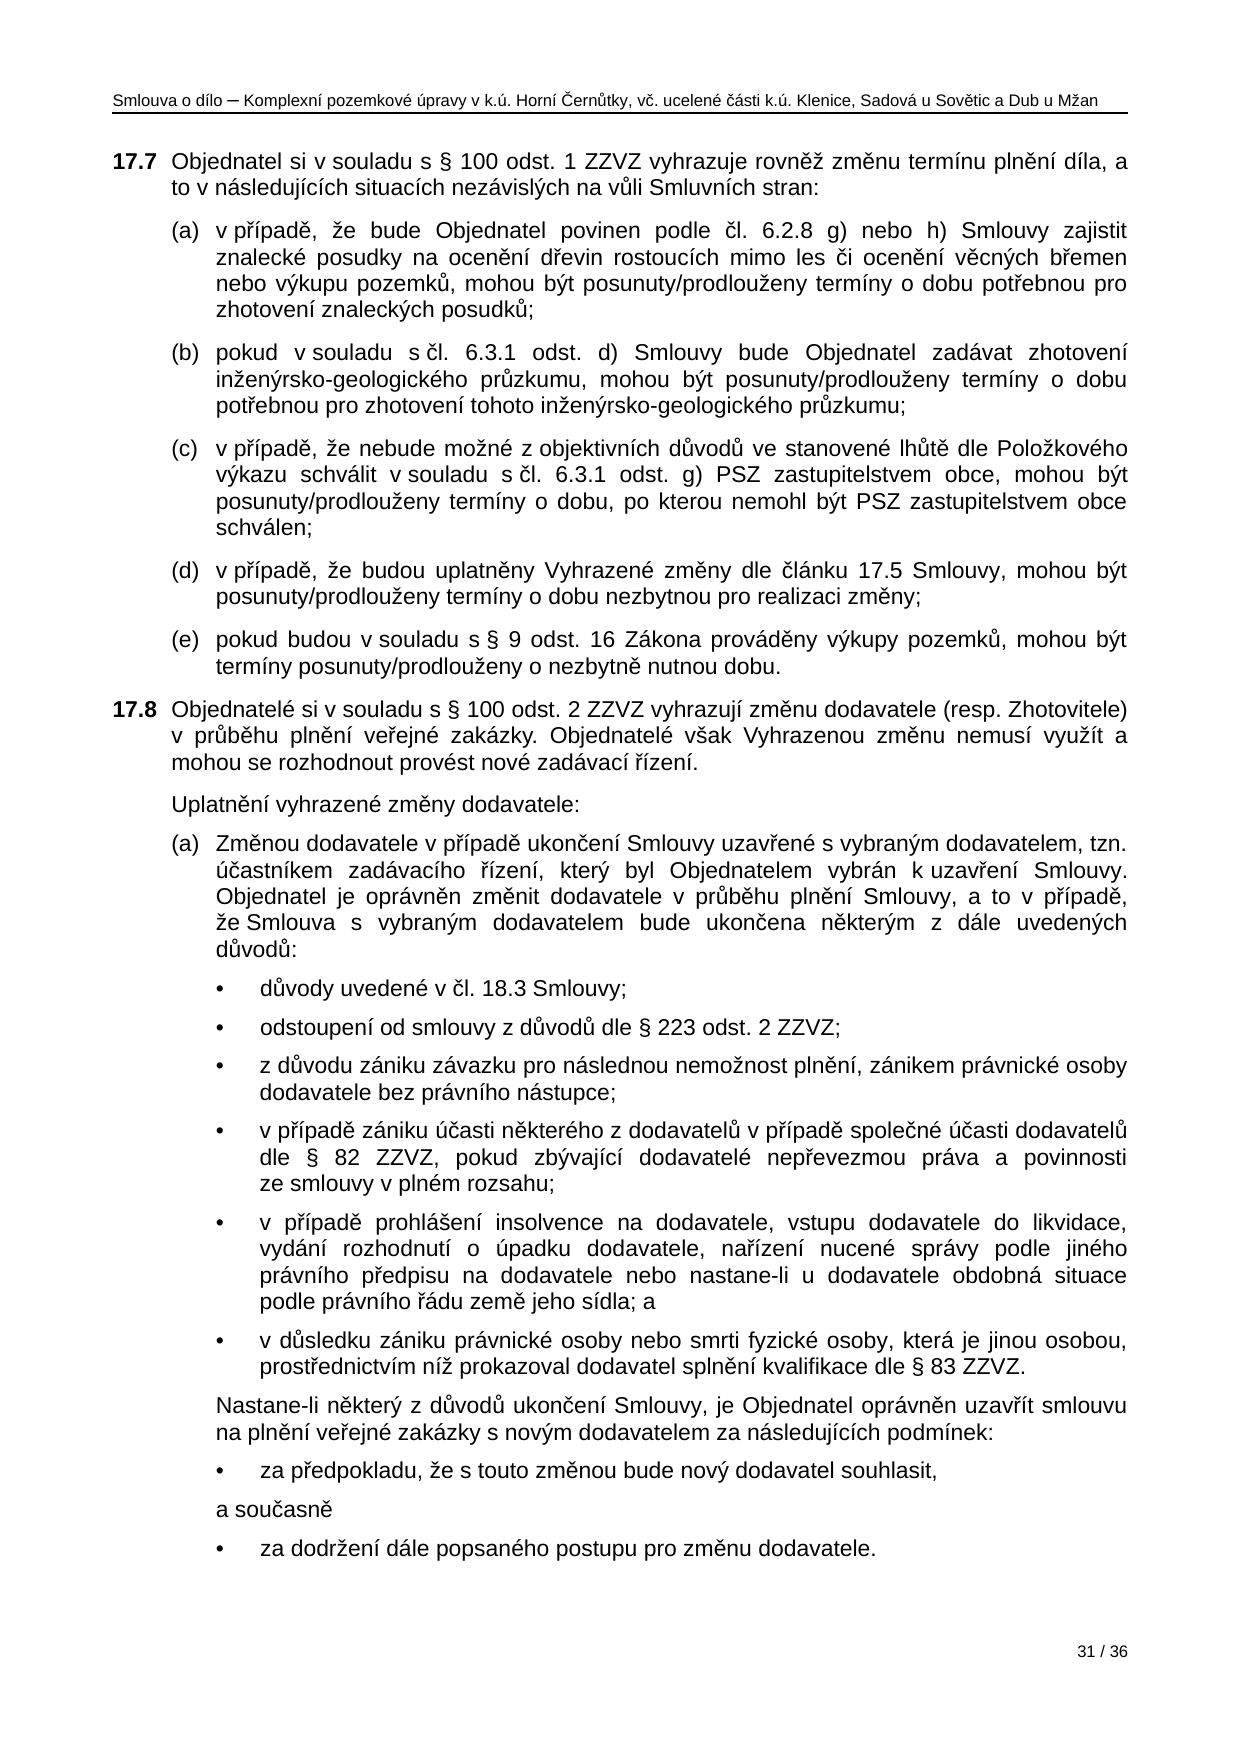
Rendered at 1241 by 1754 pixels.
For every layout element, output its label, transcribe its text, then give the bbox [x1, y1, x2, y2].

list Změnou dodavatele v případě ukončení Smlouvy uzavřené s vybraným dodavatelem, tzn. účastníkem zadávacího řízení, který byl Objednatelem vybrán k uzavření Smlouvy. Objednatel je oprávněn změnit dodavatele v průběhu plnění Smlouvy, a to v případě, že Smlouva s vybraným dodavatelem bude ukončena některým z dále uvedených důvodů: [171, 830, 1128, 962]
text • za dodržení dále popsaného postupu pro změnu dodavatele. [216, 1535, 1128, 1561]
list Uplatnění vyhrazené změny dodavatele: [112, 791, 1128, 818]
text • v důsledku zániku právnické osoby nebo smrti fyzické osoby, která je jinou osobou, prostřednictvím níž prokazoval dodavatel splnění kvalifikace dle § 83 ZZVZ. [216, 1327, 1128, 1380]
list pokud budou v souladu s § 9 odst. 16 Zákona prováděny výkupy pozemků, mohou být termíny posunuty/prodlouženy o nezbytně nutnou dobu. [171, 626, 1128, 679]
text • odstoupení od smlouvy z důvodů dle § 223 odst. 2 ZZVZ; [216, 1013, 1128, 1040]
text • z důvodu zániku závazku pro následnou nemožnost plnění, zánikem právnické osoby dodavatele bez právního nástupce; [216, 1052, 1128, 1105]
list v případě, že nebude možné z objektivních důvodů ve stanovené lhůtě dle Položkového výkazu schválit v souladu s čl. 6.3.1 odst. g) PSZ zastupitelstvem obce, mohou být posunuty/prodlouženy termíny o dobu, po kterou nemohl být PSZ zastupitelstvem obce schválen; [171, 435, 1128, 540]
text Objednatel si v souladu s § 100 odst. 1 ZZVZ vyhrazuje rovněž změnu termínu plnění díla, a to v následujících situacích nezávislých na vůli Smluvních stran: [112, 148, 1128, 200]
list v případě, že bude Objednatel povinen podle čl. 6.2.8 g) nebo h) Smlouvy zajistit znalecké posudky na ocenění dřevin rostoucích mimo les či ocenění věcných břemen nebo výkupu pozemků, mohou být posunuty/prodlouženy termíny o dobu potřebnou pro zhotovení znaleckých posudků; [171, 217, 1128, 322]
text • v případě prohlášení insolvence na dodavatele, vstupu dodavatele do likvidace, vydání rozhodnutí o úpadku dodavatele, nařízení nucené správy podle jiného právního předpisu na dodavatele nebo nastane-li u dodavatele obdobná situace podle právního řádu země jeho sídla; a [216, 1209, 1128, 1314]
text • důvody uvedené v čl. 18.3 Smlouvy; [216, 974, 1128, 1001]
list v případě, že budou uplatněny Vyhrazené změny dle článku 17.5 Smlouvy, mohou být posunuty/prodlouženy termíny o dobu nezbytnou pro realizaci změny; [171, 557, 1128, 610]
text • v případě zániku účasti některého z dodavatelů v případě společné účasti dodavatelů dle § 82 ZZVZ, pokud zbývající dodavatelé nepřevezmou práva a povinnosti ze smlouvy v plném rozsahu; [216, 1117, 1128, 1197]
text Nastane-li některý z důvodů ukončení Smlouvy, je Objednatel oprávněn uzavřít smlouvu na plnění veřejné zakázky s novým dodavatelem za následujících podmínek: [216, 1392, 1128, 1445]
text a současně [186, 1496, 1128, 1523]
text Objednatelé si v souladu s § 100 odst. 2 ZZVZ vyhrazují změnu dodavatele (resp. Zhotovitele) v průběhu plnění veřejné zakázky. Objednatelé však Vyhrazenou změnu nemusí využít a mohou se rozhodnout provést nové zadávací řízení. [112, 696, 1128, 775]
list pokud v souladu s čl. 6.3.1 odst. d) Smlouvy bude Objednatel zadávat zhotovení inženýrsko-geologického průzkumu, mohou být posunuty/prodlouženy termíny o dobu potřebnou pro zhotovení tohoto inženýrsko-geologického průzkumu; [171, 339, 1128, 418]
text • za předpokladu, že s touto změnou bude nový dodavatel souhlasit, [216, 1457, 1128, 1484]
